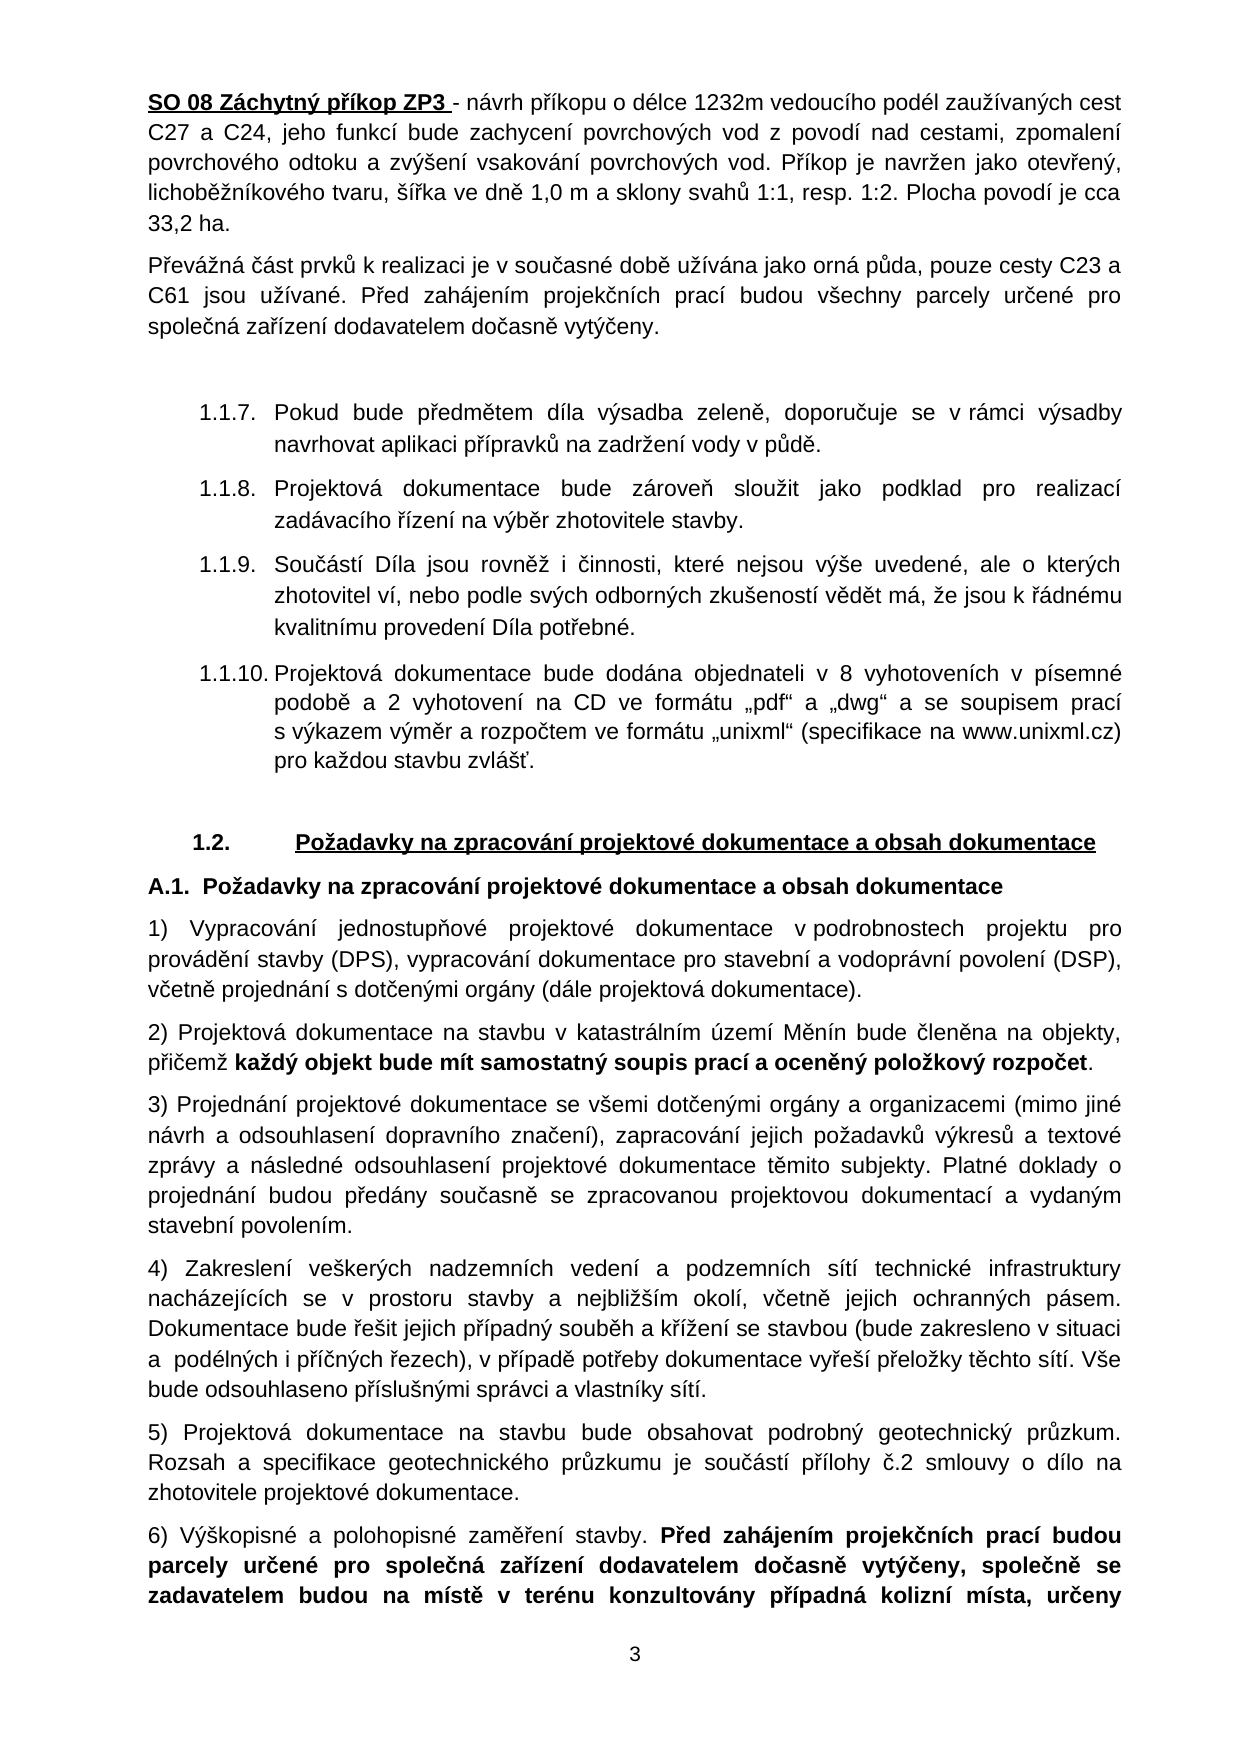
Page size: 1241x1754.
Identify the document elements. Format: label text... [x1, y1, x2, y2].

text A.1. Požadavky na zpracování projektové dokumentace a obsah dokumentace [148, 873, 1122, 899]
list Pokud bude předmětem díla výsadba zeleně, doporučuje se v rámci výsadby navrhovat aplikaci přípravků na zadržení vody v půdě. [199, 399, 1122, 457]
text 3) Projednání projektové dokumentace se všemi dotčenými orgány a organizacemi (mimo jiné návrh a odsouhlasení dopravního značení), zapracování jejich požadavků výkresů a textové zprávy a následné odsouhlasení projektové dokumentace těmito subjekty. Platné doklady o projednání budou předány současně se zpracovanou projektovou dokumentací a vydaným stavební povolením. [148, 1091, 1122, 1239]
list Projektová dokumentace bude zároveň sloužit jako podklad pro realizací zadávacího řízení na výběr zhotovitele stavby. [199, 475, 1122, 533]
text 1) Vypracování jednostupňové projektové dokumentace v podrobnostech projektu pro provádění stavby (DPS), vypracování dokumentace pro stavební a vodoprávní povolení (DSP), včetně projednání s dotčenými orgány (dále projektová dokumentace). [148, 915, 1122, 1002]
text SO 08 Záchytný příkop ZP3 - návrh příkopu o délce 1232m vedoucího podél zaužívaných cest C27 a C24, jeho funkcí bude zachycení povrchových vod z povodí nad cestami, zpomalení povrchového odtoku a zvýšení vsakování povrchových vod. Příkop je navržen jako otevřený, lichoběžníkového tvaru, šířka ve dně 1,0 m a sklony svahů 1:1, resp. 1:2. Plocha povodí je cca 33,2 ha. [148, 89, 1122, 236]
list Součástí Díla jsou rovněž i činnosti, které nejsou výše uvedené, ale o kterých zhotovitel ví, nebo podle svých odborných zkušeností vědět má, že jsou k řádnému kvalitnímu provedení Díla potřebné. [199, 551, 1122, 640]
text 2) Projektová dokumentace na stavbu v katastrálním území Měnín bude členěna na objekty, přičemž každý objekt bude mít samostatný soupis prací a oceněný položkový rozpočet. [148, 1018, 1122, 1075]
text Převážná část prvků k realizaci je v současné době užívána jako orná půda, pouze cesty C23 a C61 jsou užívané. Před zahájením projekčních prací budou všechny parcely určené pro společná zařízení dodavatelem dočasně vytýčeny. [148, 252, 1122, 339]
list Projektová dokumentace bude dodána objednateli v 8 vyhotoveních v písemné podobě a 2 vyhotovení na CD ve formátu „pdf“ a „dwg“ a se soupisem prací s výkazem výměr a rozpočtem ve formátu „unixml“ (specifikace na www.unixml.cz) pro každou stavbu zvlášť. [199, 658, 1122, 774]
text 4) Zakreslení veškerých nadzemních vedení a podzemních sítí technické infrastruktury nacházejících se v prostoru stavby a nejbližším okolí, včetně jejich ochranných pásem. Dokumentace bude řešit jejich případný souběh a křížení se stavbou (bude zakresleno v situaci a podélných i příčných řezech), v případě potřeby dokumentace vyřeší přeložky těchto sítí. Vše bude odsouhlaseno příslušnými správci a vlastníky sítí. [148, 1255, 1122, 1402]
text 5) Projektová dokumentace na stavbu bude obsahovat podrobný geotechnický průzkum. Rozsah a specifikace geotechnického průzkumu je součástí přílohy č.2 smlouvy o dílo na zhotovitele projektové dokumentace. [148, 1418, 1122, 1505]
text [148, 1522, 1122, 1608]
list Požadavky na zpracování projektové dokumentace a obsah dokumentace [192, 829, 1122, 855]
